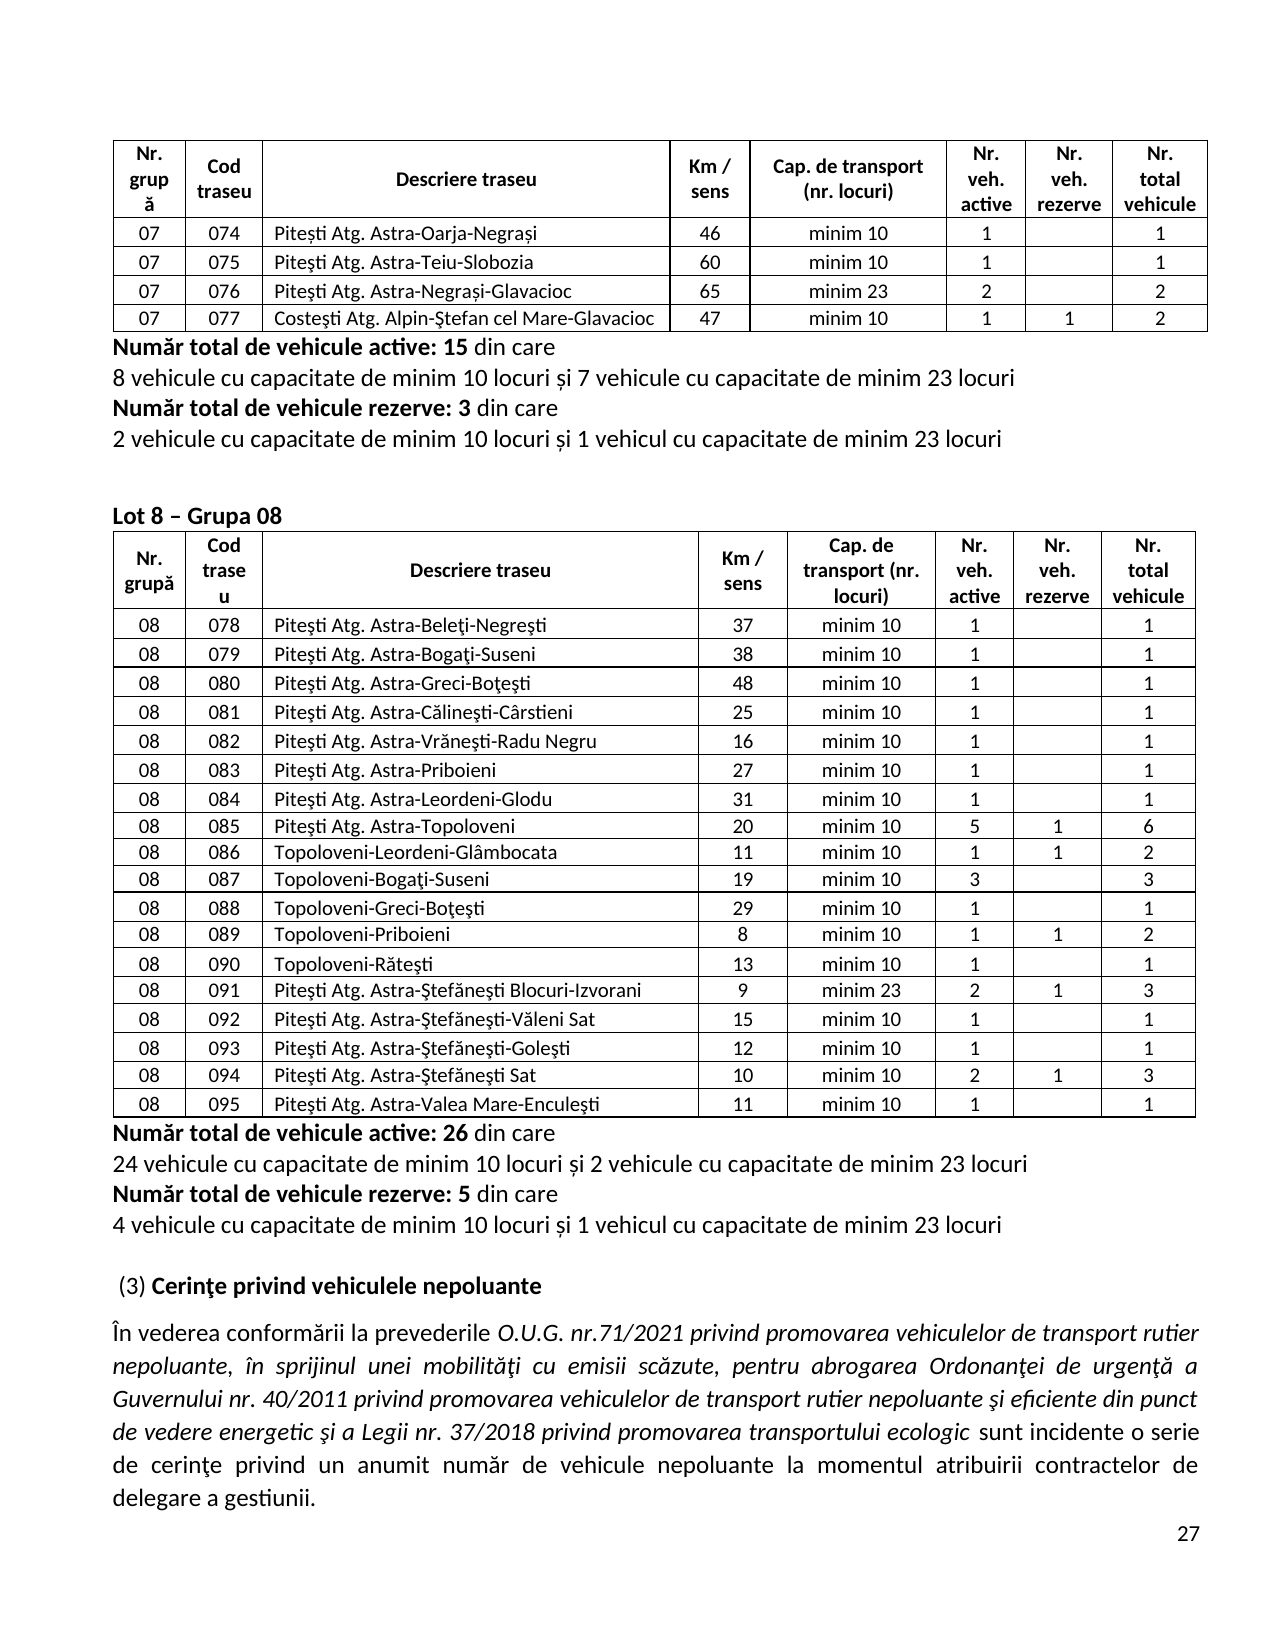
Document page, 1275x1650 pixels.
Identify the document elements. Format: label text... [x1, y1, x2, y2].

table_cell 08 [114, 1033, 185, 1061]
table_cell 16 [699, 726, 787, 754]
table_cell 08 [114, 922, 185, 947]
table_cell Topoloveni-Leordeni-Glâmbocata [263, 839, 698, 865]
table_cell 08 [114, 755, 185, 783]
table_cell 1 [936, 1004, 1013, 1032]
table_cell Piteşti Atg. Astra-Beleţi-Negreşti [263, 609, 698, 637]
table_cell 08 [114, 668, 185, 696]
table_cell [1014, 866, 1101, 891]
table_cell 08 [114, 784, 185, 812]
table_cell 082 [186, 726, 262, 754]
table_cell 08 [114, 813, 185, 838]
table_cell [1014, 755, 1101, 783]
table_cell minim 10 [788, 1062, 935, 1087]
table_cell 1 [936, 1033, 1013, 1061]
table_cell 1 [1113, 247, 1207, 275]
table_cell 087 [186, 866, 262, 891]
text (3) Cerinţe privind vehiculele nepoluante [112, 1270, 1200, 1301]
table_cell 1 [936, 893, 1013, 921]
table_cell Piteşti Atg. Astra-Bogaţi-Suseni [263, 639, 698, 666]
table_cell 3 [1102, 977, 1195, 1003]
table_cell Topoloveni-Greci-Boţeşti [263, 893, 698, 921]
table_cell 1 [936, 839, 1013, 865]
table_cell Costeşti Atg. Alpin-Ştefan cel Mare-Glavacioc [263, 305, 669, 331]
table_cell Piteşti Atg. Astra-Ştefăneşti Blocuri-Izvorani [263, 977, 698, 1003]
table_cell 9 [699, 977, 787, 1003]
table_cell minim 10 [788, 755, 935, 783]
table_cell 2 [936, 1062, 1013, 1087]
table_cell 08 [114, 726, 185, 754]
table_cell 1 [1113, 218, 1207, 246]
table_cell 1 [1014, 839, 1101, 865]
table_cell 5 [936, 813, 1013, 838]
table_header Nr. veh. active [936, 532, 1013, 608]
table_cell minim 10 [788, 948, 935, 976]
table_cell 077 [186, 305, 262, 331]
table_cell 1 [936, 726, 1013, 754]
table_header Cod traseu [186, 532, 262, 608]
table_cell 46 [671, 218, 749, 246]
table_cell 08 [114, 866, 185, 891]
table_cell 1 [936, 755, 1013, 783]
table_cell 1 [1102, 755, 1195, 783]
table_cell [1026, 247, 1112, 275]
table_cell 081 [186, 697, 262, 724]
table_cell 1 [947, 305, 1025, 331]
table_cell Piteşti Atg. Astra-Vrăneşti-Radu Negru [263, 726, 698, 754]
table_cell 08 [114, 697, 185, 724]
table_cell 31 [699, 784, 787, 812]
table_cell 65 [671, 276, 749, 304]
table_header Descriere traseu [263, 532, 698, 608]
table_cell 08 [114, 1062, 185, 1087]
table_cell 084 [186, 784, 262, 812]
table_cell 08 [114, 948, 185, 976]
table_cell 1 [1014, 922, 1101, 947]
table_header Km / sens [671, 141, 749, 217]
table_cell 092 [186, 1004, 262, 1032]
table_cell 1 [1102, 1089, 1195, 1116]
table_cell [1014, 668, 1101, 696]
table_cell [1014, 1033, 1101, 1061]
table_cell 29 [699, 893, 787, 921]
table_cell 8 [699, 922, 787, 947]
table_cell minim 10 [788, 609, 935, 637]
table_cell minim 10 [788, 1004, 935, 1032]
table_cell Pitești Atg. Astra-Oarja-Negrași [263, 218, 669, 246]
table_cell 1 [1014, 977, 1101, 1003]
table_cell Topoloveni-Răteşti [263, 948, 698, 976]
table_cell Piteşti Atg. Astra-Ştefăneşti Sat [263, 1062, 698, 1087]
table_cell 08 [114, 639, 185, 666]
table_cell Piteşti Atg. Astra-Ştefăneşti-Văleni Sat [263, 1004, 698, 1032]
table_cell Piteşti Atg. Astra-Leordeni-Glodu [263, 784, 698, 812]
table_cell 1 [1014, 813, 1101, 838]
table_cell 37 [699, 609, 787, 637]
text Număr total de vehicule active: 26 din care [112, 1117, 1200, 1148]
table_header Km / sens [699, 532, 787, 608]
table_cell minim 10 [788, 639, 935, 666]
table_cell 095 [186, 1089, 262, 1116]
table_cell Piteşti Atg. Astra-Teiu-Slobozia [263, 247, 669, 275]
table_header Nr. veh. rezerve [1014, 532, 1101, 608]
table_cell 12 [699, 1033, 787, 1061]
table_cell 1 [936, 922, 1013, 947]
table_cell Piteşti Atg. Astra-Topoloveni [263, 813, 698, 838]
text 24 vehicule cu capacitate de minim 10 locuri şi 2 vehicule cu capacitate de minim 23 locuri [112, 1148, 1200, 1178]
table_cell 48 [699, 668, 787, 696]
table_cell 1 [1102, 639, 1195, 666]
table_cell 076 [186, 276, 262, 304]
table_cell 11 [699, 1089, 787, 1116]
table_cell 086 [186, 839, 262, 865]
table_cell 079 [186, 639, 262, 666]
table_cell 07 [114, 218, 185, 246]
table_header Nr. veh. active [947, 141, 1025, 217]
table_cell Topoloveni-Priboieni [263, 922, 698, 947]
table_cell minim 10 [788, 813, 935, 838]
table_cell 07 [114, 305, 185, 331]
text 8 vehicule cu capacitate de minim 10 locuri şi 7 vehicule cu capacitate de minim 23 locuri [112, 362, 1200, 393]
table_cell 088 [186, 893, 262, 921]
table_cell 1 [936, 639, 1013, 666]
table_cell 1 [936, 668, 1013, 696]
table_cell 07 [114, 247, 185, 275]
table_cell [1014, 726, 1101, 754]
table_cell 080 [186, 668, 262, 696]
table_cell minim 10 [788, 893, 935, 921]
table_cell 1 [947, 247, 1025, 275]
table_cell 11 [699, 839, 787, 865]
table_cell 1 [1102, 784, 1195, 812]
table_cell 1 [1102, 1004, 1195, 1032]
table_cell minim 10 [751, 218, 946, 246]
table_cell 1 [1102, 1033, 1195, 1061]
table_cell 25 [699, 697, 787, 724]
table_cell 2 [1102, 839, 1195, 865]
table_cell 1 [1014, 1062, 1101, 1087]
table_cell 1 [936, 948, 1013, 976]
table_cell 085 [186, 813, 262, 838]
table_cell 60 [671, 247, 749, 275]
table_cell 07 [114, 276, 185, 304]
table_cell 094 [186, 1062, 262, 1087]
table_cell minim 10 [788, 668, 935, 696]
text În vederea conformării la prevederile O.U.G. nr.71/2021 privind promovarea vehiculelor de transport rutier nepoluante, în sprijinul unei mobilităţi cu emisii scăzute, pentru abrogarea Ordonanţei de urgenţă a Guvernului nr. 40/2011 privind promovarea vehiculelor de transport rutier nepoluante şi eficiente din punct de vedere energetic şi a Legii nr. 37/2018 privind promovarea transportului ecologic sunt incidente o serie de cerinţe privind un anumit număr de vehicule nepoluante la momentul atribuirii contractelor de delegare a gestiunii. [112, 1317, 1200, 1512]
table_cell 27 [699, 755, 787, 783]
table_cell Piteşti Atg. Astra-Valea Mare-Enculeşti [263, 1089, 698, 1116]
table_cell 3 [936, 866, 1013, 891]
table_cell 1 [1102, 726, 1195, 754]
table_cell Piteşti Atg. Astra-Priboieni [263, 755, 698, 783]
table_cell 1 [936, 609, 1013, 637]
table_cell 1 [1102, 948, 1195, 976]
table_header Cap. de transport (nr. locuri) [751, 141, 946, 217]
table_cell Piteşti Atg. Astra-Ştefăneşti-Goleşti [263, 1033, 698, 1061]
table_cell Piteşti Atg. Astra-Călineşti-Cârstieni [263, 697, 698, 724]
table_cell 13 [699, 948, 787, 976]
table_header Cod traseu [186, 141, 262, 217]
table_cell 1 [1102, 697, 1195, 724]
text Număr total de vehicule rezerve: 3 din care [112, 393, 1200, 423]
table_cell minim 10 [788, 922, 935, 947]
table_cell Topoloveni-Bogaţi-Suseni [263, 866, 698, 891]
table_cell 08 [114, 1004, 185, 1032]
table_cell 6 [1102, 813, 1195, 838]
table_cell minim 10 [788, 726, 935, 754]
table_cell 1 [1102, 893, 1195, 921]
table_cell minim 10 [788, 1033, 935, 1061]
text 2 vehicule cu capacitate de minim 10 locuri şi 1 vehicul cu capacitate de minim 23 locuri [112, 423, 1200, 454]
table_cell [1014, 609, 1101, 637]
table_cell 19 [699, 866, 787, 891]
table_header Nr. veh. rezerve [1026, 141, 1112, 217]
table_cell 2 [1113, 305, 1207, 331]
table_cell [1026, 276, 1112, 304]
table_cell minim 10 [751, 247, 946, 275]
table_header Descriere traseu [263, 141, 669, 217]
table_cell 1 [1026, 305, 1112, 331]
table_cell minim 10 [788, 784, 935, 812]
table_cell minim 10 [751, 305, 946, 331]
table_cell 2 [1102, 922, 1195, 947]
table_cell Piteşti Atg. Astra-Negrași-Glavacioc [263, 276, 669, 304]
table_cell [1026, 218, 1112, 246]
table_cell 10 [699, 1062, 787, 1087]
table_cell 15 [699, 1004, 787, 1032]
table_cell minim 10 [788, 1089, 935, 1116]
table_cell 090 [186, 948, 262, 976]
table_cell [1014, 893, 1101, 921]
table_header Nr. grupă [114, 532, 185, 608]
table_cell [1014, 1004, 1101, 1032]
text Lot 8 – Grupa 08 [112, 501, 1200, 531]
table_header Nr. total vehicule [1102, 532, 1195, 608]
table_cell 083 [186, 755, 262, 783]
table_cell 08 [114, 1089, 185, 1116]
table_cell 08 [114, 839, 185, 865]
table_cell 078 [186, 609, 262, 637]
text Număr total de vehicule active: 15 din care [112, 332, 1200, 362]
table_cell minim 23 [788, 977, 935, 1003]
table_cell 08 [114, 893, 185, 921]
table_cell 47 [671, 305, 749, 331]
table_cell 1 [936, 784, 1013, 812]
text Număr total de vehicule rezerve: 5 din care [112, 1178, 1200, 1209]
table_cell 2 [947, 276, 1025, 304]
table_cell 08 [114, 609, 185, 637]
table_cell minim 23 [751, 276, 946, 304]
table_cell [1014, 639, 1101, 666]
table_cell 091 [186, 977, 262, 1003]
table_header Nr. total vehicule [1113, 141, 1207, 217]
table_cell 2 [936, 977, 1013, 1003]
table_cell 075 [186, 247, 262, 275]
table_cell 089 [186, 922, 262, 947]
table_cell 3 [1102, 866, 1195, 891]
table_cell 1 [1102, 668, 1195, 696]
table_cell [1014, 784, 1101, 812]
table_cell minim 10 [788, 839, 935, 865]
table_cell 08 [114, 977, 185, 1003]
table_cell minim 10 [788, 866, 935, 891]
table_cell 2 [1113, 276, 1207, 304]
table_cell 3 [1102, 1062, 1195, 1087]
table_cell 38 [699, 639, 787, 666]
table_cell [1014, 697, 1101, 724]
table_cell 093 [186, 1033, 262, 1061]
table_cell 1 [936, 697, 1013, 724]
table_cell 20 [699, 813, 787, 838]
table_cell 074 [186, 218, 262, 246]
table_cell Piteşti Atg. Astra-Greci-Boţeşti [263, 668, 698, 696]
table_cell 1 [947, 218, 1025, 246]
table_cell 1 [936, 1089, 1013, 1116]
table_header Cap. de transport (nr. locuri) [788, 532, 935, 608]
table_cell minim 10 [788, 697, 935, 724]
table_cell [1014, 948, 1101, 976]
table_header Nr. grupă [114, 141, 185, 217]
text 4 vehicule cu capacitate de minim 10 locuri şi 1 vehicul cu capacitate de minim 23 locuri [112, 1209, 1200, 1239]
table_cell [1014, 1089, 1101, 1116]
table_cell 1 [1102, 609, 1195, 637]
